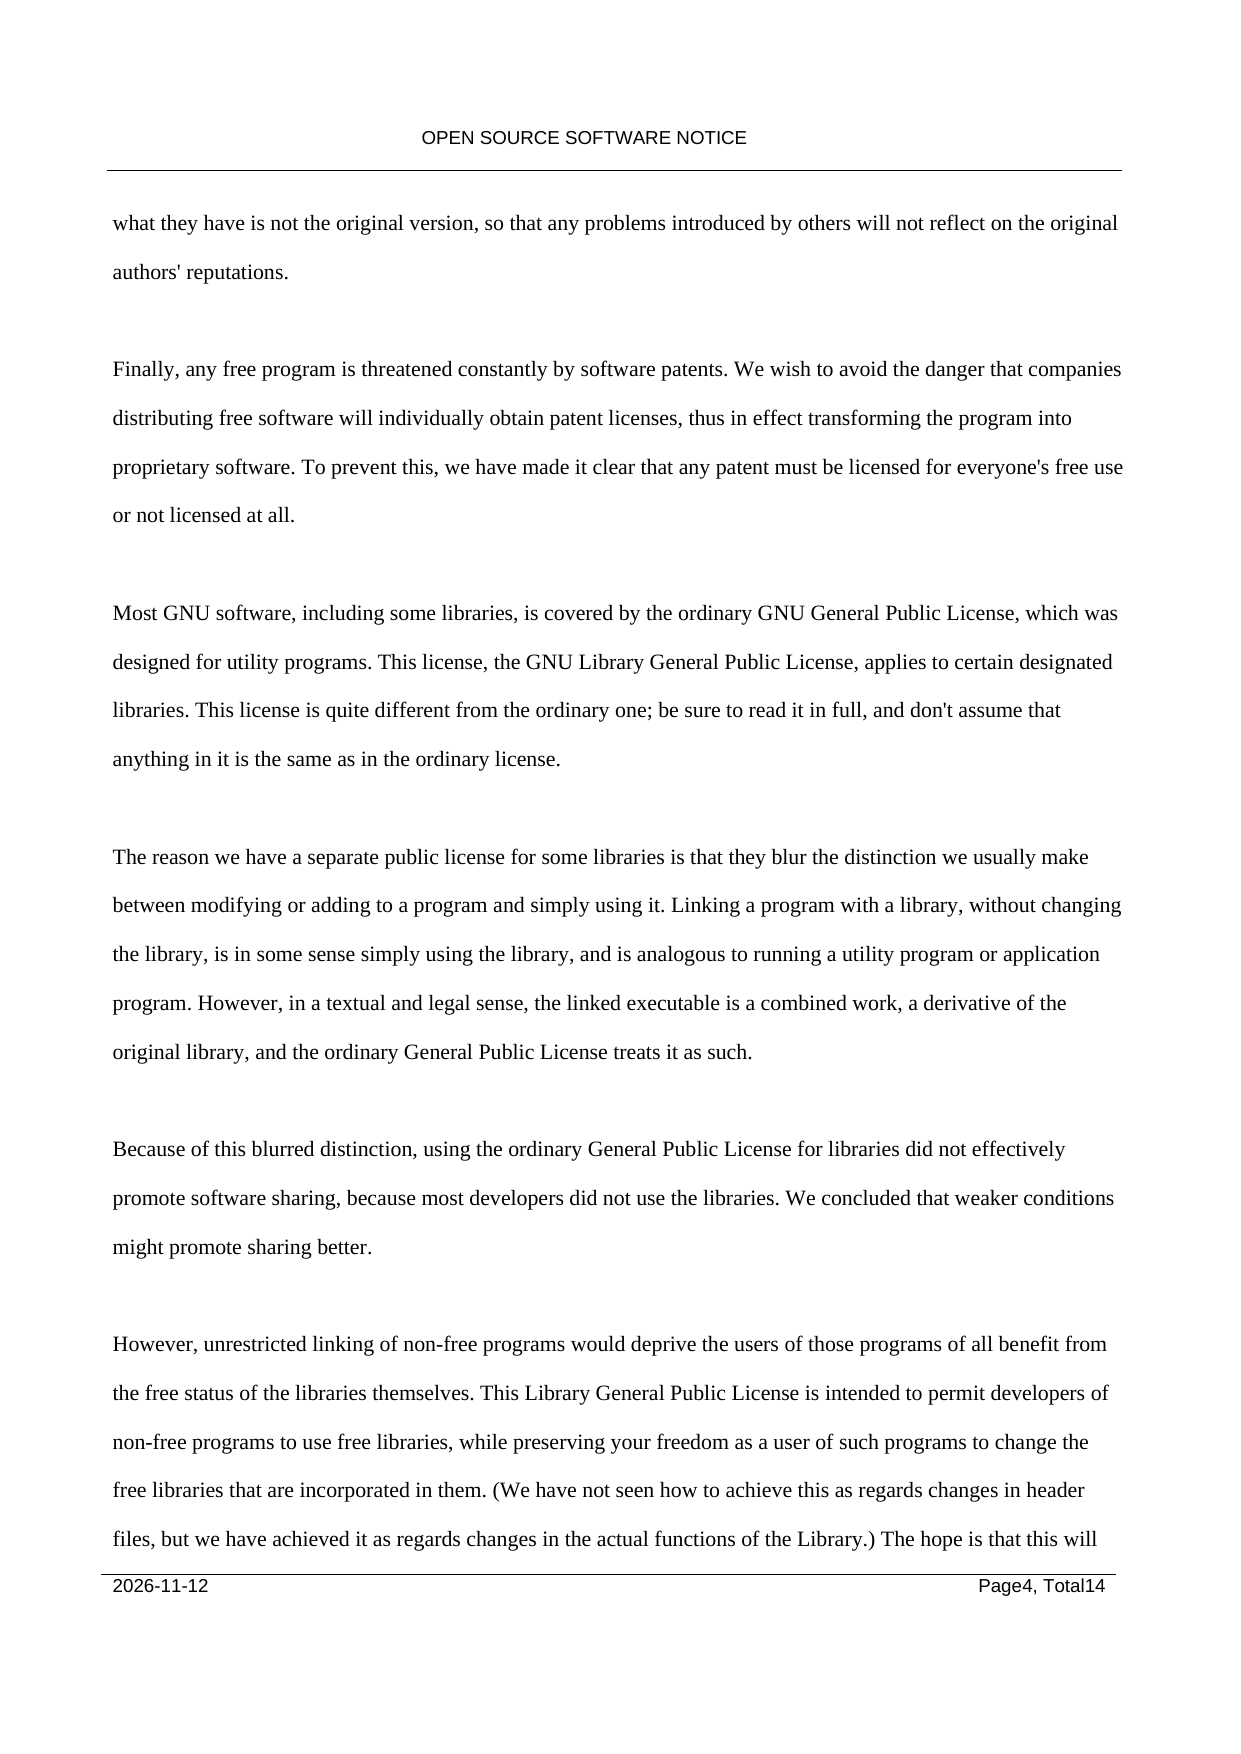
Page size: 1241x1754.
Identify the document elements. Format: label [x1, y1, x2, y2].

text [112, 206, 1128, 1555]
